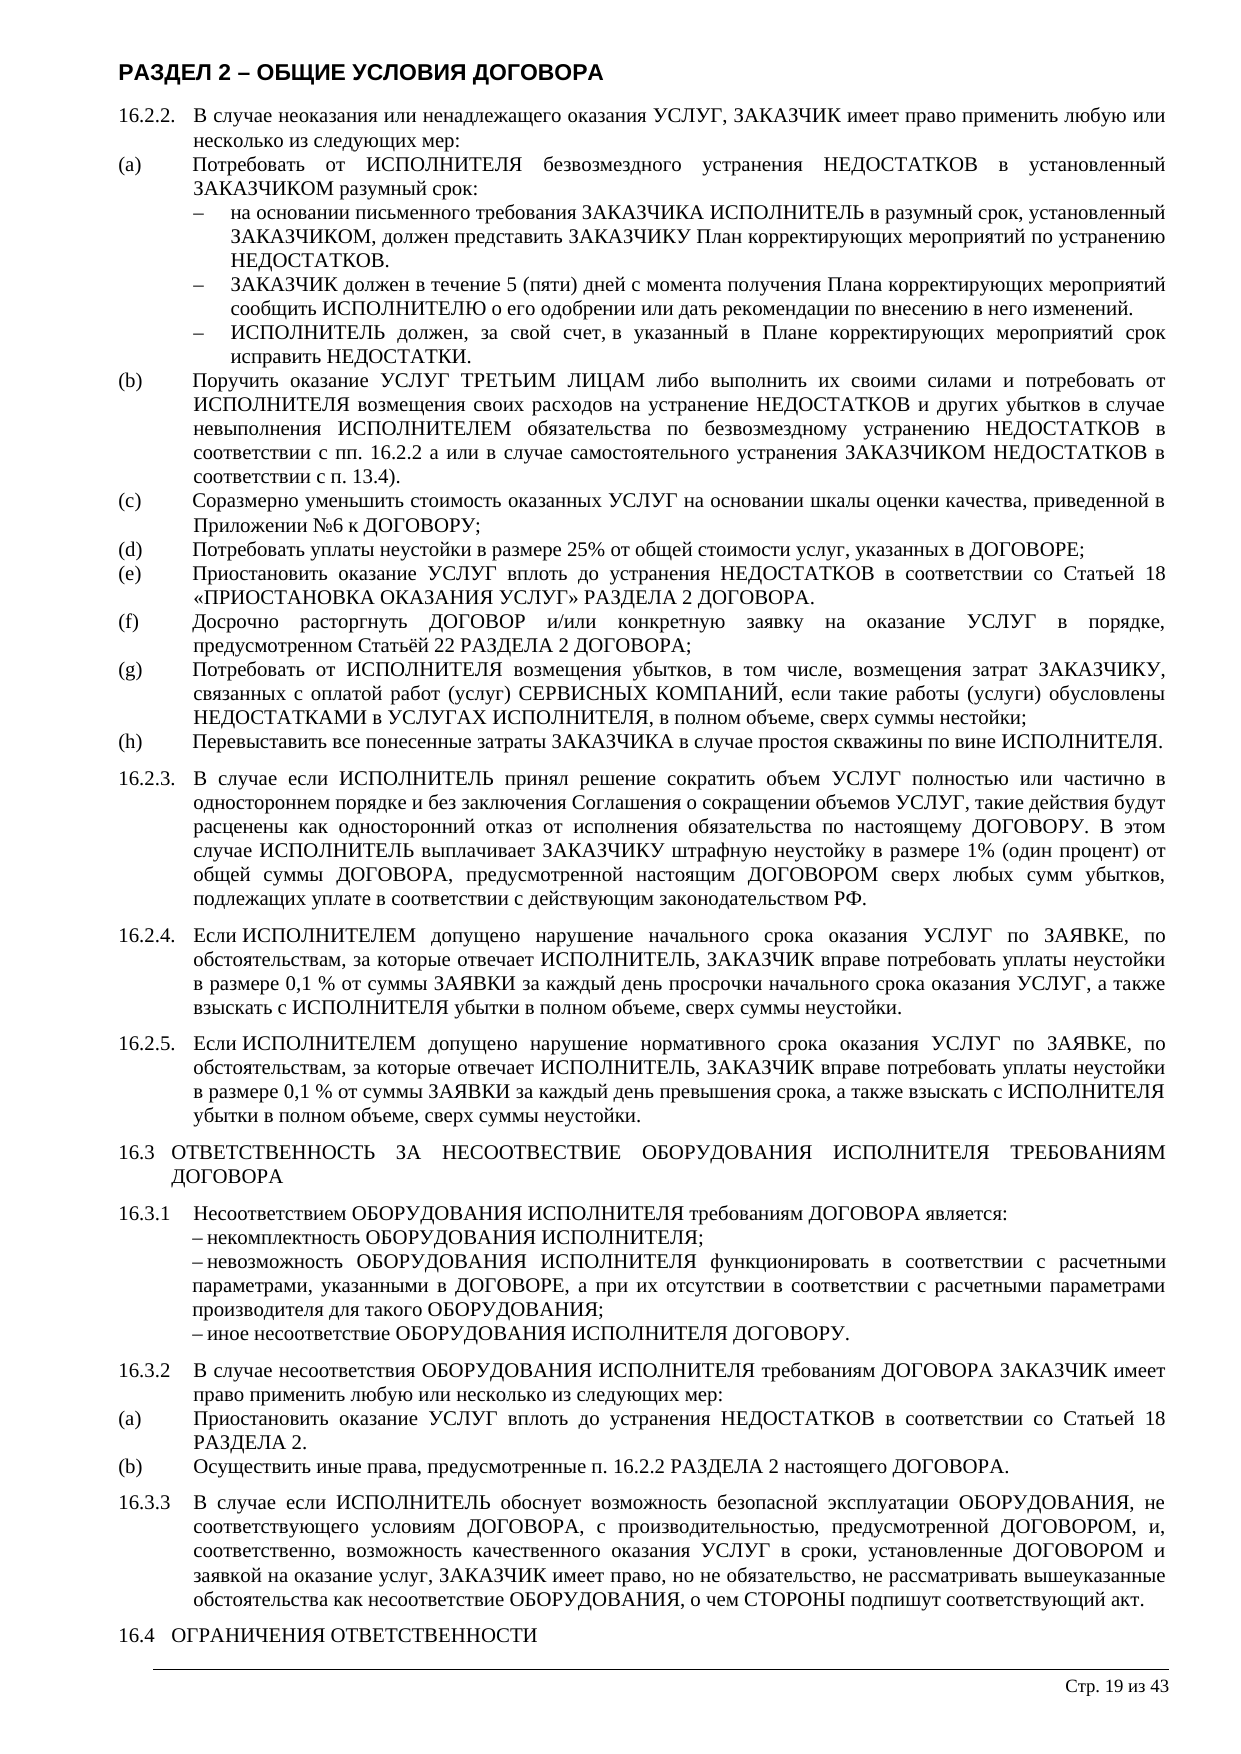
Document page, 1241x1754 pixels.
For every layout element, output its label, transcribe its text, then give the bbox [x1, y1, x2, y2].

list В случае если ИСПОЛНИТЕЛЬ обоснует возможность безопасной эксплуатации ОБОРУДОВАНИЯ, не соответствующего условиям ДОГОВОРА, с производительностью, предусмотренной ДОГОВОРОМ, и, соответственно, возможность качественного оказания УСЛУГ в сроки, установленные ДОГОВОРОМ и заявкой на оказание услуг, ЗАКАЗЧИК имеет право, но не обязательство, не рассматривать вышеуказанные обстоятельства как несоответствие ОБОРУДОВАНИЯ, о чем СТОРОНЫ подпишут соответствующий акт. [118, 1490, 1167, 1611]
list невозможность ОБОРУДОВАНИЯ ИСПОЛНИТЕЛЯ функционировать в соответствии с расчетными параметрами, указанными в ДОГОВОРЕ, а при их отсутствии в соответствии с расчетными параметрами производителя для такого ОБОРУДОВАНИЯ; [192, 1249, 1167, 1321]
list на основании письменного требования ЗАКАЗЧИКА ИСПОЛНИТЕЛЬ в разумный срок, установленный ЗАКАЗЧИКОМ, должен представить ЗАКАЗЧИКУ План корректирующих мероприятий по устранению НЕДОСТАТКОВ. [193, 200, 1167, 272]
list Потребовать от ИСПОЛНИТЕЛЯ возмещения убытков, в том числе, возмещения затрат ЗАКАЗЧИКУ, связанных с оплатой работ (услуг) СЕРВИСНЫХ КОМПАНИЙ, если такие работы (услуги) обусловлены НЕДОСТАТКАМИ в УСЛУГАХ ИСПОЛНИТЕЛЯ, в полном объеме, сверх суммы нестойки; [118, 657, 1167, 729]
list некомплектность ОБОРУДОВАНИЯ ИСПОЛНИТЕЛЯ; [192, 1225, 1167, 1249]
list Если ИСПОЛНИТЕЛЕМ допущено нарушение начального срока оказания УСЛУГ по ЗАЯВКЕ, по обстоятельствам, за которые отвечает ИСПОЛНИТЕЛЬ, ЗАКАЗЧИК вправе потребовать уплаты неустойки в размере 0,1 % от суммы ЗАЯВКИ за каждый день просрочки начального срока оказания УСЛУГ, а также взыскать с ИСПОЛНИТЕЛЯ убытки в полном объеме, сверх суммы неустойки. [118, 922, 1167, 1019]
list ОТВЕТСТВЕННОСТЬ ЗА НЕСООТВЕСТВИЕ ОБОРУДОВАНИЯ ИСПОЛНИТЕЛЯ ТРЕБОВАНИЯМ ДОГОВОРА [118, 1140, 1167, 1188]
list ОГРАНИЧЕНИЯ ОТВЕТСТВЕННОСТИ [118, 1623, 1167, 1647]
list Если ИСПОЛНИТЕЛЕМ допущено нарушение нормативного срока оказания УСЛУГ по ЗАЯВКЕ, по обстоятельствам, за которые отвечает ИСПОЛНИТЕЛЬ, ЗАКАЗЧИК вправе потребовать уплаты неустойки в размере 0,1 % от суммы ЗАЯВКИ за каждый день превышения срока, а также взыскать с ИСПОЛНИТЕЛЯ убытки в полном объеме, сверх суммы неустойки. [118, 1031, 1167, 1127]
list Соразмерно уменьшить стоимость оказанных УСЛУГ на основании шкалы оценки качества, приведенной в Приложении №6 к ДОГОВОРУ; [118, 488, 1167, 537]
list Осуществить иные права, предусмотренные п. 16.2.2 РАЗДЕЛА 2 настоящего ДОГОВОРА. [118, 1454, 1167, 1478]
list ИСПОЛНИТЕЛЬ должен, за свой счет, в указанный в Плане корректирующих мероприятий срок исправить НЕДОСТАТКИ. [193, 320, 1167, 368]
list иное несоответствие ОБОРУДОВАНИЯ ИСПОЛНИТЕЛЯ ДОГОВОРУ. [192, 1321, 1167, 1345]
list В случае если ИСПОЛНИТЕЛЬ принял решение сократить объем УСЛУГ полностью или частично в одностороннем порядке и без заключения Соглашения о сокращении объемов УСЛУГ, такие действия будут расценены как односторонний отказ от исполнения обязательства по настоящему ДОГОВОРУ. В этом случае ИСПОЛНИТЕЛЬ выплачивает ЗАКАЗЧИКУ штрафную неустойку в размере 1% (один процент) от общей суммы ДОГОВОРА, предусмотренной настоящим ДОГОВОРОМ сверх любых сумм убытков, подлежащих уплате в соответствии с действующим законодательством РФ. [118, 766, 1167, 910]
list Досрочно расторгнуть ДОГОВОР и/или конкретную заявку на оказание УСЛУГ в порядке, предусмотренном Статьёй 22 РАЗДЕЛА 2 ДОГОВОРА; [118, 609, 1167, 657]
list Приостановить оказание УСЛУГ вплоть до устранения НЕДОСТАТКОВ в соответствии со Статьей 18 «ПРИОСТАНОВКА ОКАЗАНИЯ УСЛУГ» РАЗДЕЛА 2 ДОГОВОРА. [118, 561, 1167, 609]
list Несоответствием ОБОРУДОВАНИЯ ИСПОЛНИТЕЛЯ требованиям ДОГОВОРА является: [118, 1201, 1167, 1225]
list Перевыставить все понесенные затраты ЗАКАЗЧИКА в случае простоя скважины по вине ИСПОЛНИТЕЛЯ. [118, 729, 1167, 753]
list В случае несоответствия ОБОРУДОВАНИЯ ИСПОЛНИТЕЛЯ требованиям ДОГОВОРА ЗАКАЗЧИК имеет право применить любую или несколько из следующих мер: [118, 1357, 1167, 1406]
list ЗАКАЗЧИК должен в течение 5 (пяти) дней с момента получения Плана корректирующих мероприятий сообщить ИСПОЛНИТЕЛЮ о его одобрении или дать рекомендации по внесению в него изменений. [193, 272, 1167, 320]
list Поручить оказание УСЛУГ ТРЕТЬИМ ЛИЦАМ либо выполнить их своими силами и потребовать от ИСПОЛНИТЕЛЯ возмещения своих расходов на устранение НЕДОСТАТКОВ и других убытков в случае невыполнения ИСПОЛНИТЕЛЕМ обязательства по безвозмездному устранению НЕДОСТАТКОВ в соответствии с пп. 16.2.2 а или в случае самостоятельного устранения ЗАКАЗЧИКОМ НЕДОСТАТКОВ в соответствии с п. 13.4). [118, 368, 1167, 488]
list Потребовать от ИСПОЛНИТЕЛЯ безвозмездного устранения НЕДОСТАТКОВ в установленный ЗАКАЗЧИКОМ разумный срок: [118, 152, 1167, 200]
list В случае неоказания или ненадлежащего оказания УСЛУГ, ЗАКАЗЧИК имеет право применить любую или несколько из следующих мер: [118, 103, 1167, 152]
list Потребовать уплаты неустойки в размере 25% от общей стоимости услуг, указанных в ДОГОВОРЕ; [118, 537, 1167, 561]
list Приостановить оказание УСЛУГ вплоть до устранения НЕДОСТАТКОВ в соответствии со Статьей 18 РАЗДЕЛА 2. [118, 1406, 1167, 1454]
